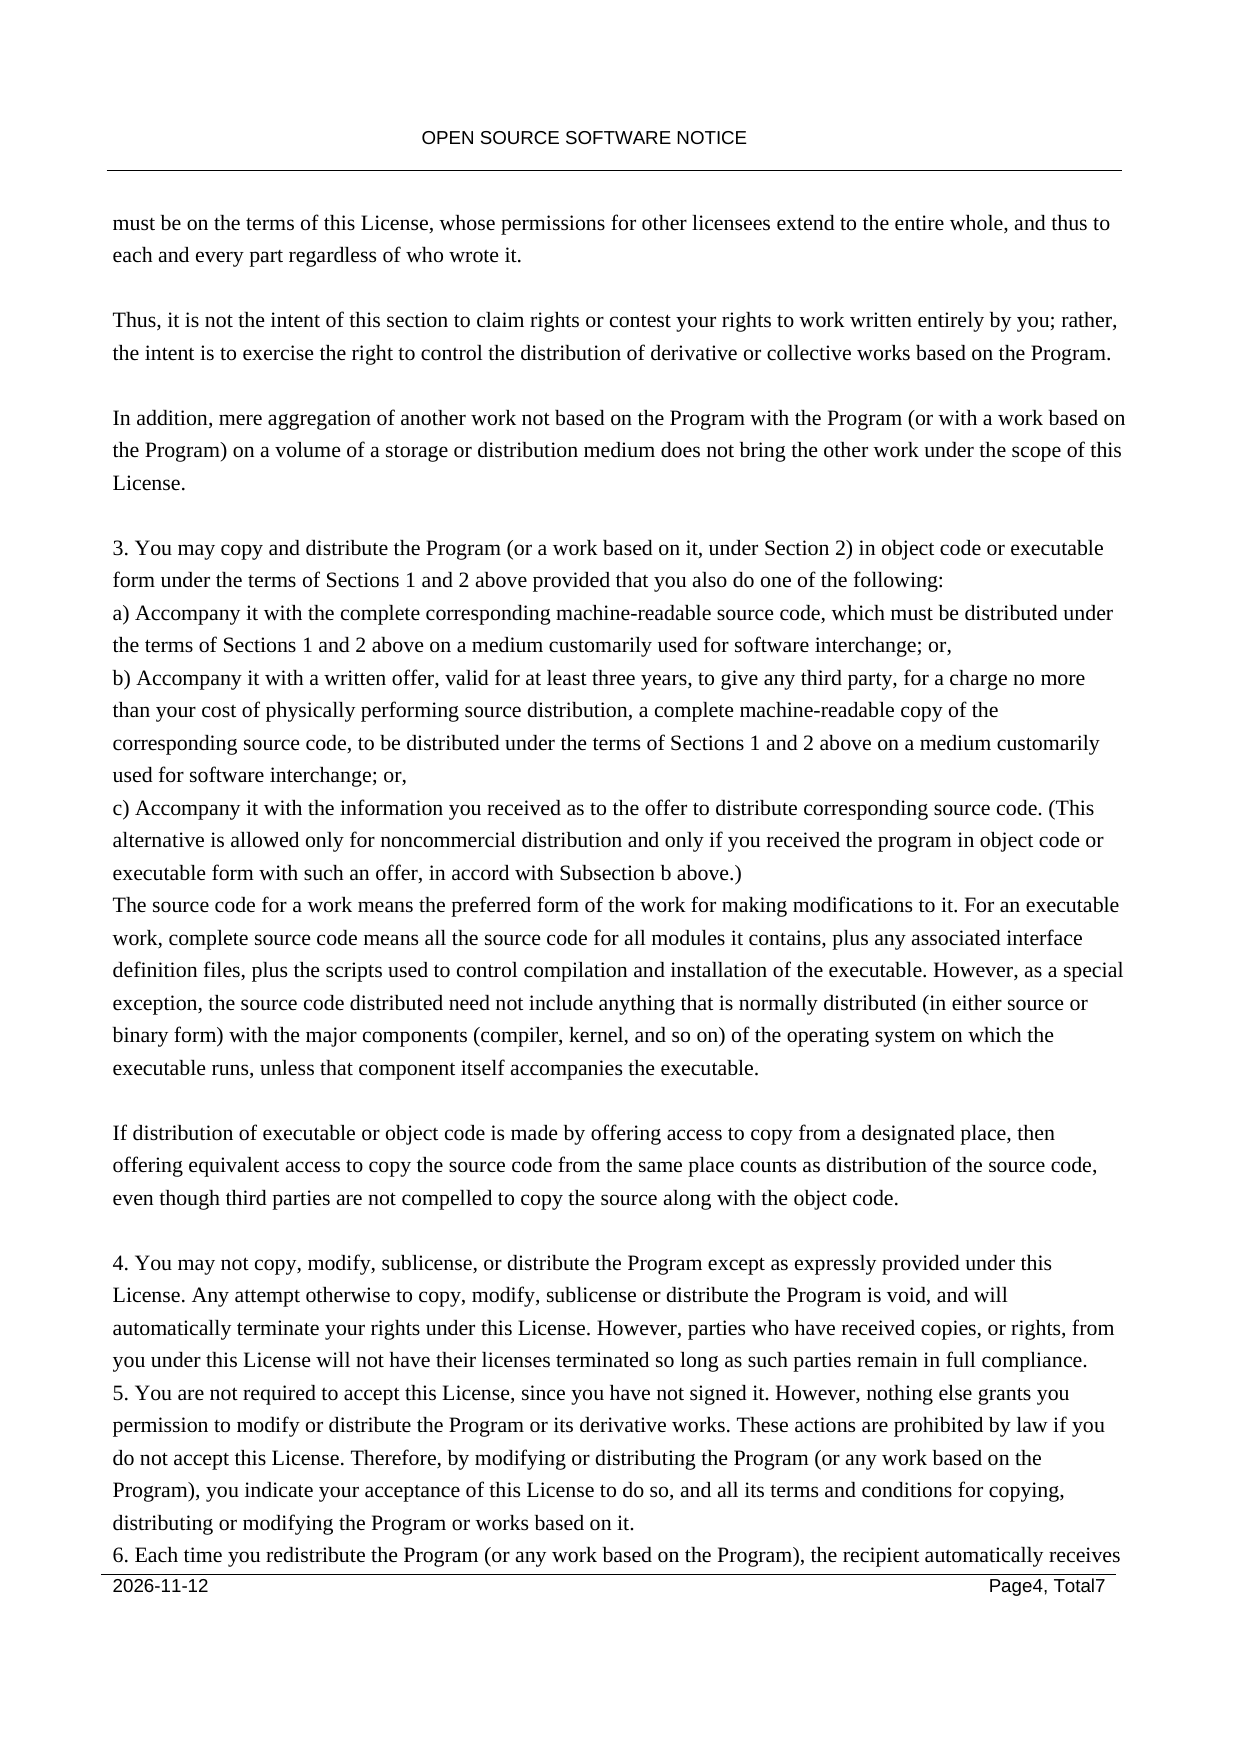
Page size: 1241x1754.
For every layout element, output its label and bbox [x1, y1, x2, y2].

text [112, 206, 1128, 1571]
